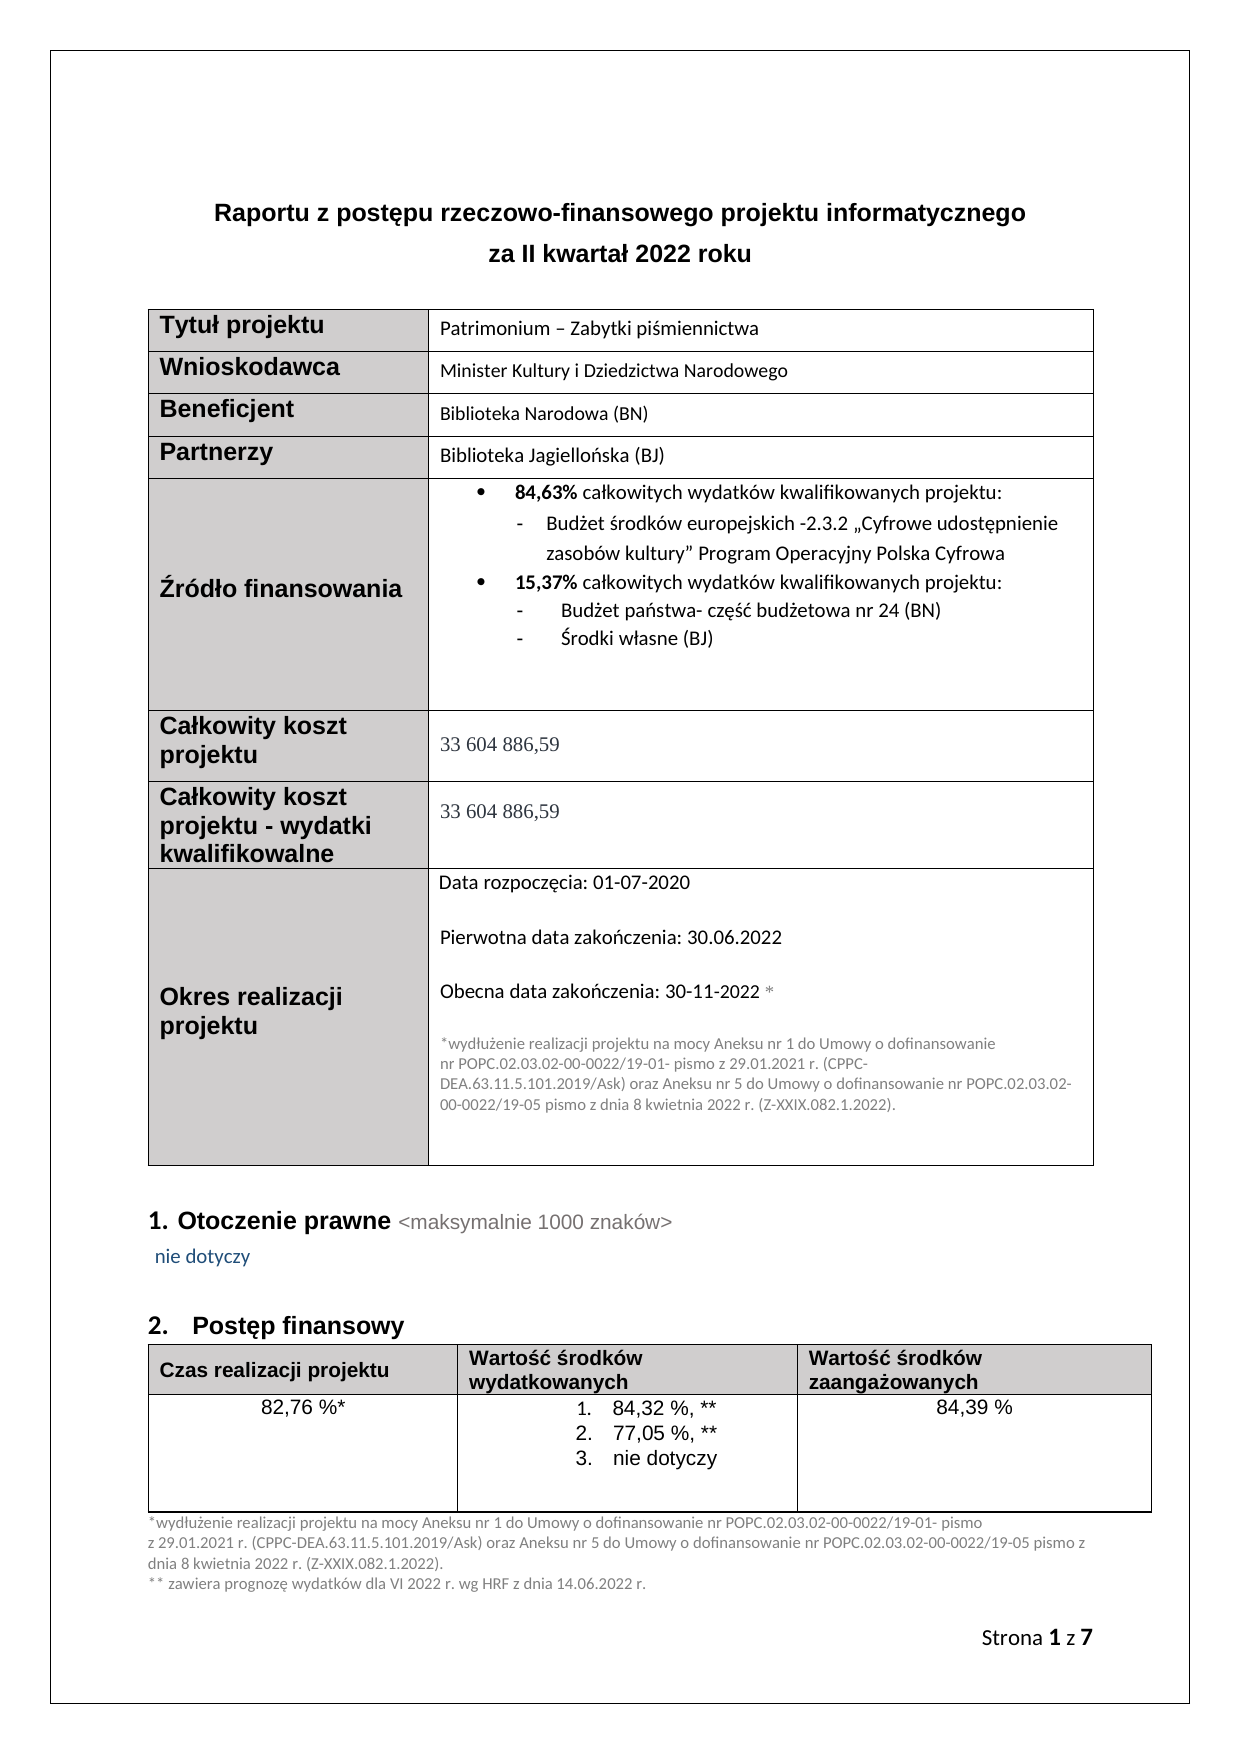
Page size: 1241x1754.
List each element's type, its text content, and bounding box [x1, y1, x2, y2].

table_cell Data rozpoczęcia: 01-07-2020 Pierwotna data zakończenia: 30.06.2022 Obecna data zakończenia: 30-11-2022 * *wydłużenie realizacji projektu na mocy Aneksu nr 1 do Umowy o dofinansowanie nr POPC.02.03.02-00-0022/19-01- pismo z 29.01.2021 r. (CPPC-DEA.63.11.5.101.2019/Ask) oraz Aneksu nr 5 do Umowy o dofinansowanie nr POPC.02.03.02-00-0022/19-05 pismo z dnia 8 kwietnia 2022 r. (Z-XXIX.082.1.2022). [429, 869, 1093, 1165]
table_header Czas realizacji projektu [149, 1345, 457, 1394]
subtitle Otoczenie prawne <maksymalnie 1000 znaków> [148, 1203, 1063, 1237]
table_cell Źródło finansowania [149, 479, 428, 710]
subtitle Postęp finansowy [148, 1308, 1093, 1342]
text ** zawiera prognozę wydatków dla VI 2022 r. wg HRF z dnia 14.06.2022 r. [148, 1573, 1093, 1594]
table_cell Całkowity koszt projektu - wydatki kwalifikowalne [149, 782, 428, 868]
table_cell Partnerzy [149, 437, 428, 478]
table_header Wartość środków wydatkowanych [458, 1345, 797, 1394]
table_cell 82,76 %* [149, 1395, 457, 1511]
table_cell Biblioteka Jagiellońska (BJ) [429, 437, 1093, 478]
text *wydłużenie realizacji projektu na mocy Aneksu nr 1 do Umowy o dofinansowanie nr POPC.02.03.02-00-0022/19-01- pismo z 29.01.2021 r. (CPPC-DEA.63.11.5.101.2019/Ask) oraz Aneksu nr 5 do Umowy o dofinansowanie nr POPC.02.03.02-00-0022/19-05 pismo z dnia 8 kwietnia 2022 r. (Z-XXIX.082.1.2022). [443, 1513, 1093, 1573]
subtitle za II kwartał 2022 roku [148, 239, 1093, 267]
table_cell Całkowity koszt projektu [149, 711, 428, 781]
table_cell Minister Kultury i Dziedzictwa Narodowego [429, 352, 1093, 393]
table_header Patrimonium – Zabytki piśmiennictwa [429, 310, 1093, 351]
subtitle nie dotyczy [148, 1243, 1093, 1269]
table_cell Biblioteka Narodowa (BN) [429, 394, 1093, 436]
table_cell Okres realizacji projektu [149, 869, 428, 1165]
table_cell Beneficjent [149, 394, 428, 436]
table_cell Wnioskodawca [149, 352, 428, 393]
table_cell 84,63% całkowitych wydatków kwalifikowanych projektu: Budżet środków europejskich -2.3.2 „Cyfrowe udostępnienie zasobów kultury” Program Operacyjny Polska Cyfrowa 15,37% całkowitych wydatków kwalifikowanych projektu: Budżet państwa- część budżetowa nr 24 (BN) Środki własne (BJ) [429, 479, 1093, 710]
table_cell 84,32 %, ** 77,05 %, ** nie dotyczy [458, 1395, 797, 1511]
subtitle Raportu z postępu rzeczowo-finansowego projektu informatycznego [148, 197, 1093, 226]
table_header Wartość środków zaangażowanych [798, 1345, 1151, 1394]
table_header Tytuł projektu [149, 310, 428, 351]
table_cell 84,39 % [798, 1395, 1151, 1511]
table_cell 33 604 886,59 [429, 782, 1093, 868]
table_cell 33 604 886,59 [429, 711, 1093, 781]
